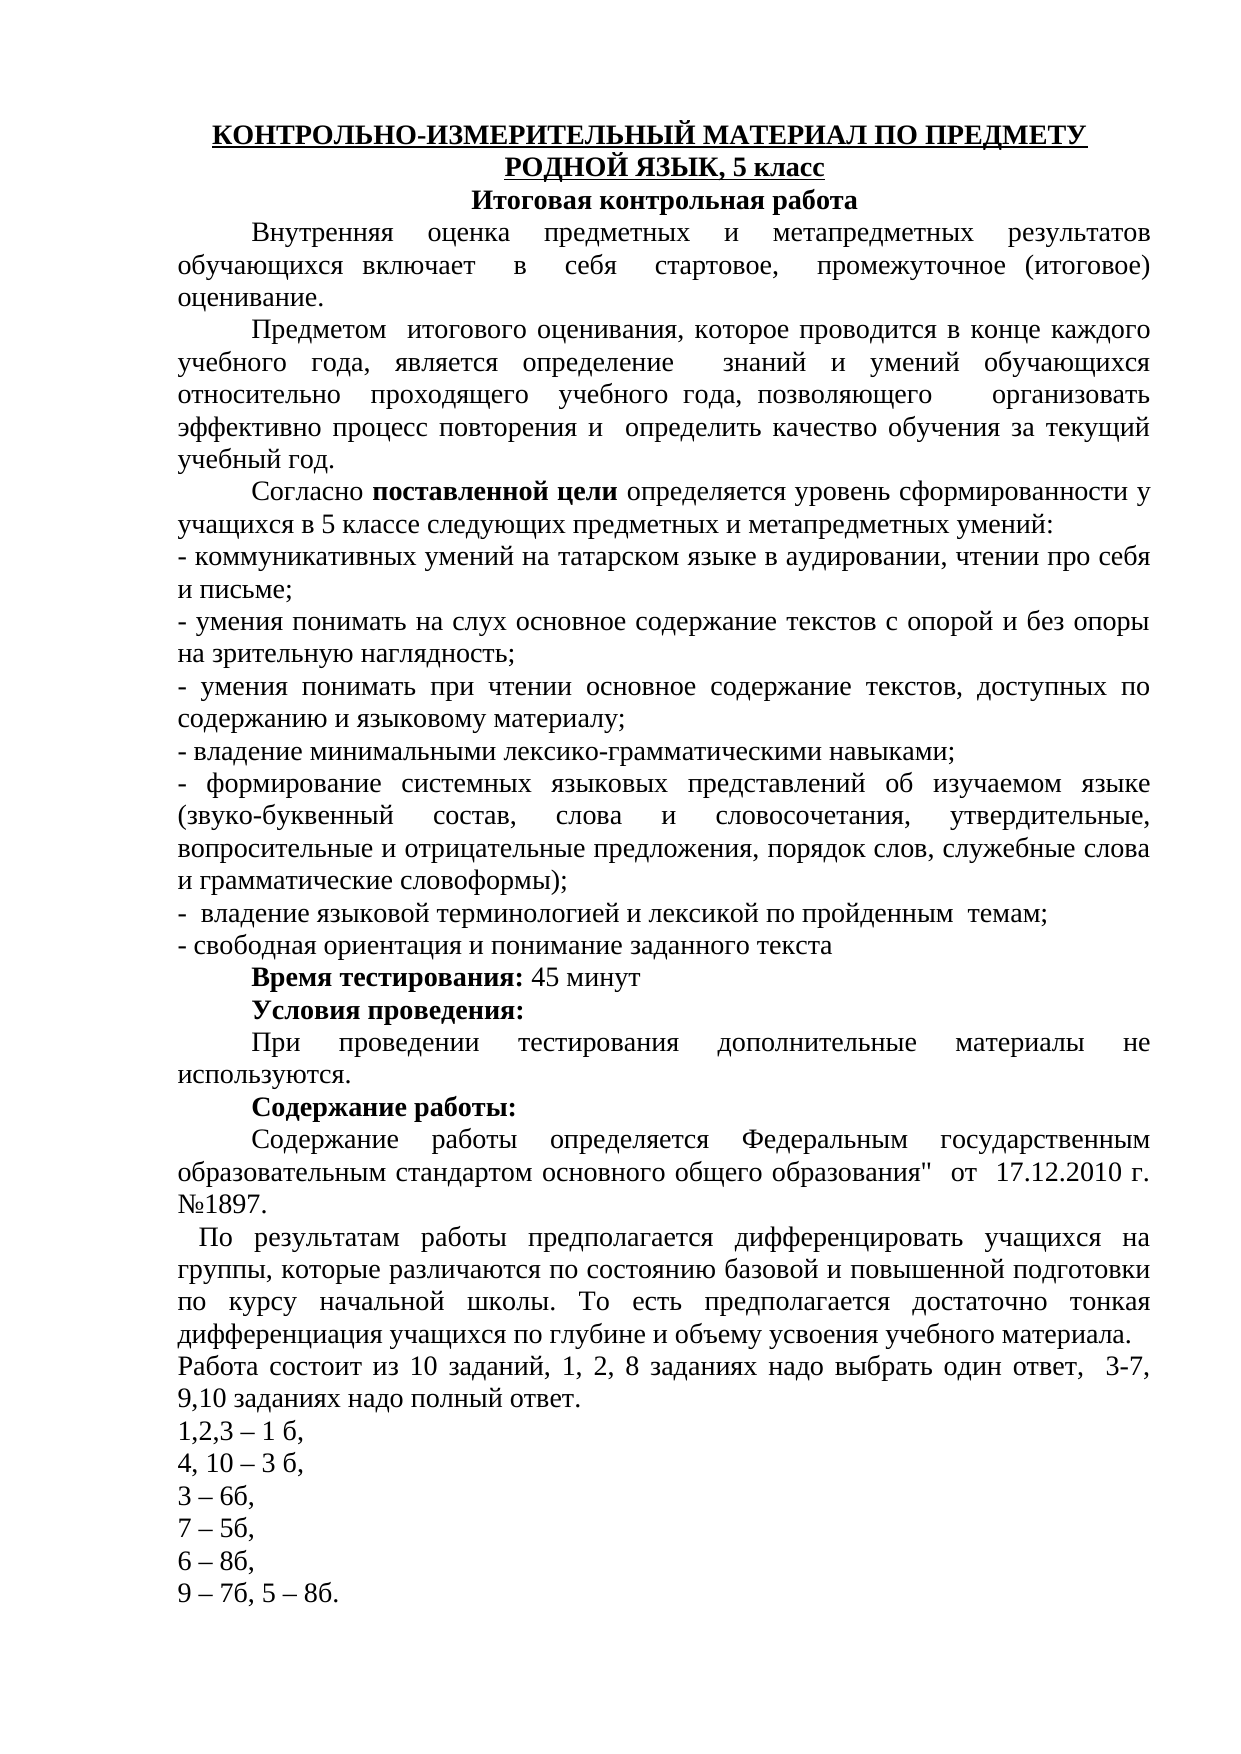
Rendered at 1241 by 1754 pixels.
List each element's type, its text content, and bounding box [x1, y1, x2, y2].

text 3 – 6б, [177, 1479, 1152, 1511]
text родной язык, 5 класс [177, 151, 1152, 183]
text Контрольно-измерительный материал по предмету [148, 118, 1152, 151]
text - формирование системных языковых представлений об изучаемом языке (звуко-буквенный состав, слова и словосочетания, утвердительные, вопросительные и отрицательные предложения, порядок слов, служебные слова и грамматические словоформы); [177, 766, 1152, 896]
text Работа состоит из 10 заданий, 1, 2, 8 заданиях надо выбрать один ответ, 3-7, 9,10 заданиях надо полный ответ. [177, 1349, 1152, 1414]
text - коммуникативных умений на татарском языке в аудировании, чтении про себя и письме; [177, 539, 1152, 604]
text Содержание работы определяется Федеральным государственным образовательным стандартом основного общего образования" от 17.12.2010 г. №1897. [177, 1122, 1152, 1219]
text Итоговая контрольная работа [177, 183, 1152, 215]
text Содержание работы: [177, 1090, 1152, 1122]
text - умения понимать на слух основное содержание текстов с опорой и без опоры на зрительную наглядность; [177, 604, 1152, 669]
text - владение языковой терминологией и лексикой по пройденным темам; [177, 896, 1152, 928]
text 4, 10 – 3 б, [177, 1446, 1152, 1479]
text - владение минимальными лексико-грамматическими навыками; [177, 734, 1152, 766]
text 6 – 8б, [177, 1543, 1152, 1576]
text По результатам работы предполагается дифференцировать учащихся на группы, которые различаются по состоянию базовой и повышенной подготовки по курсу начальной школы. То есть предполагается достаточно тонкая дифференциация учащихся по глубине и объему усвоения учебного материала. [177, 1219, 1152, 1349]
text 1,2,3 – 1 б, [177, 1414, 1152, 1446]
text Предметом итогового оценивания, которое проводится в конце каждого учебного года, является определение знаний и умений обучающихся относительно проходящего учебного года, позволяющего организовать эффективно процесс повторения и определить качество обучения за текущий учебный год. [177, 312, 1152, 474]
text Внутренняя оценка предметных и метапредметных результатов обучающихся включает в себя стартовое, промежуточное (итоговое) оценивание. [177, 215, 1152, 312]
text При проведении тестирования дополнительные материалы не используются. [177, 1025, 1152, 1090]
text 9 – 7б, 5 – 8б. [177, 1576, 1152, 1608]
text Условия проведения: [177, 993, 1152, 1025]
text Время тестирования: 45 минут [177, 960, 1152, 993]
text - умения понимать при чтении основное содержание текстов, доступных по содержанию и языковому материалу; [177, 669, 1152, 734]
text 7 – 5б, [177, 1511, 1152, 1543]
text - свободная ориентация и понимание заданного текста [177, 928, 1152, 960]
text Согласно поставленной цели определяется уровень сформированности у учащихся в 5 классе следующих предметных и метапредметных умений: [177, 474, 1152, 539]
